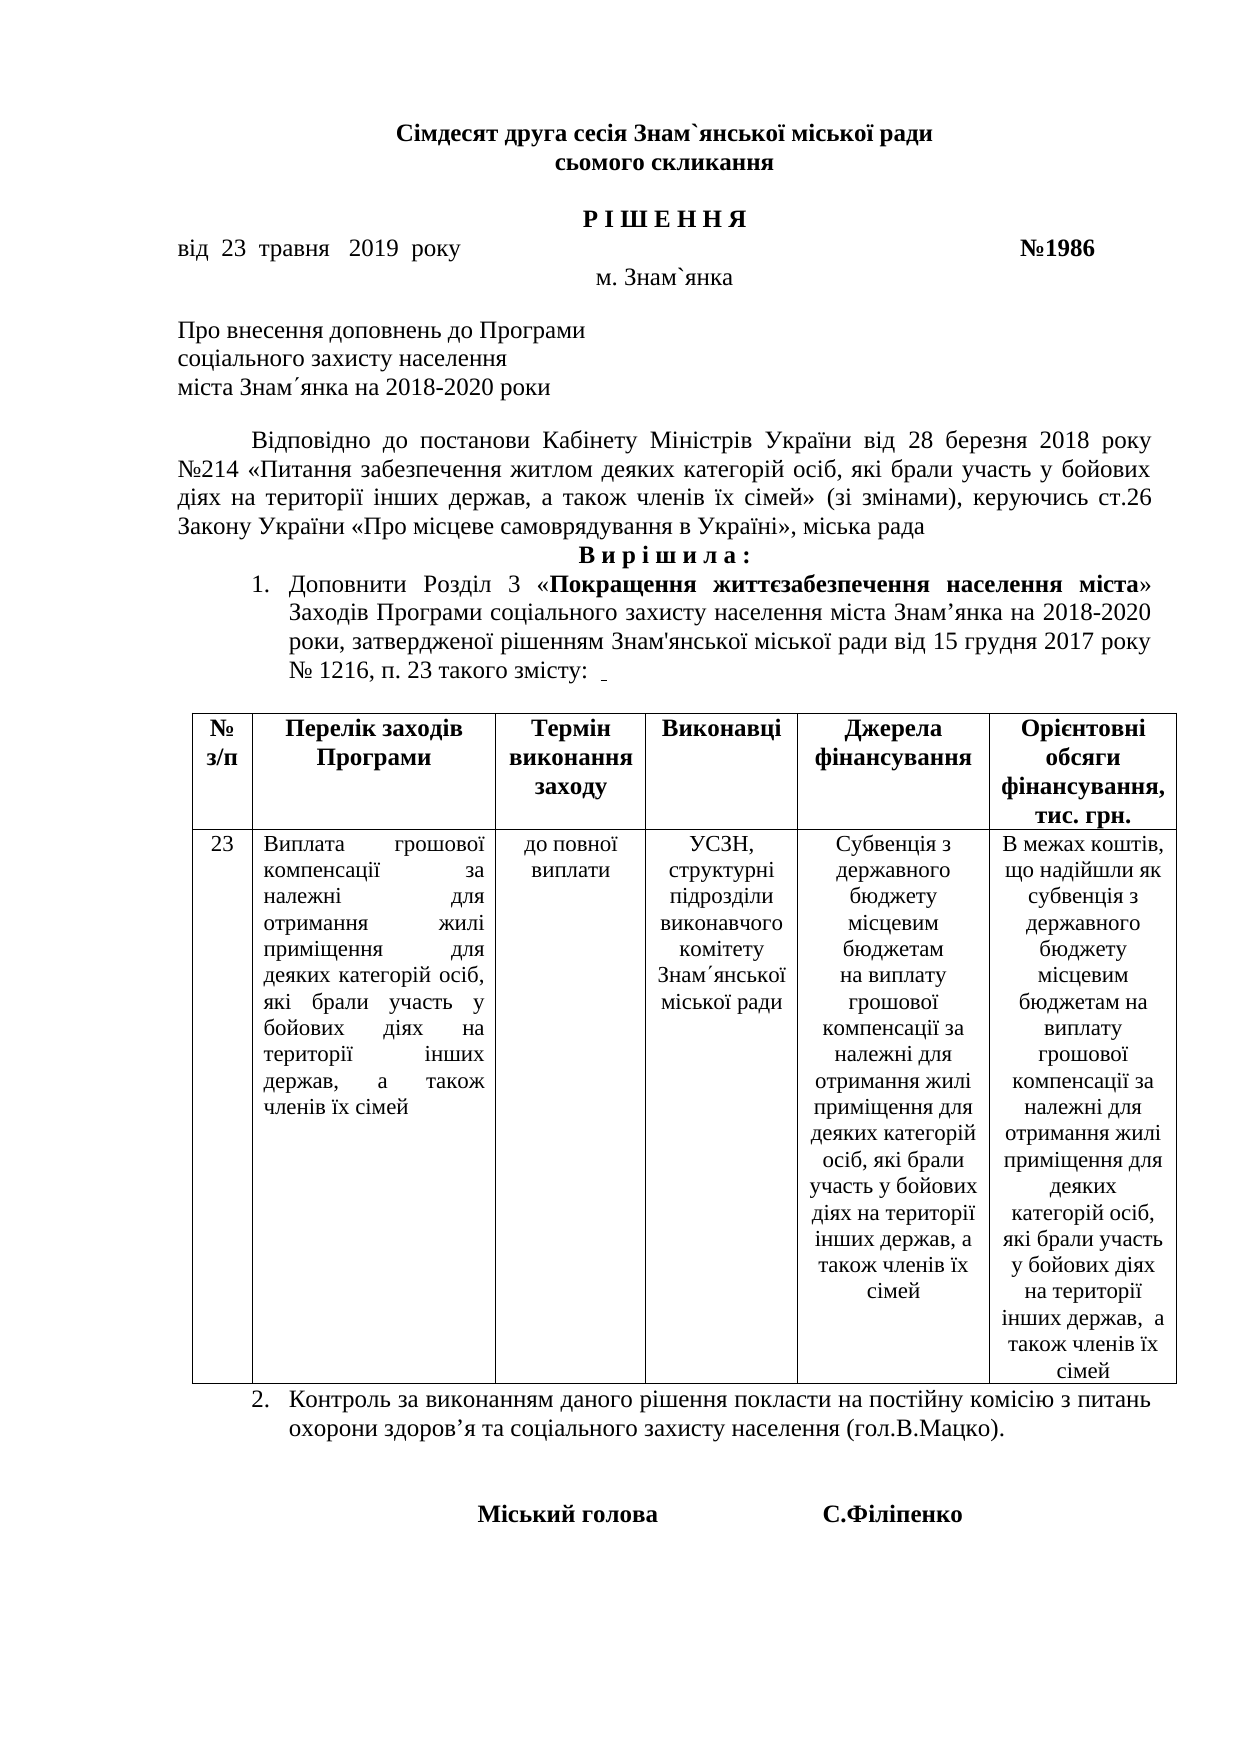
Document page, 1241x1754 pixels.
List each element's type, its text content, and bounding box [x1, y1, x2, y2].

text сьомого скликання [177, 147, 1152, 176]
text Про внесення доповнень до Програми [177, 315, 1152, 343]
text Міський голова С.Філіпенко [288, 1499, 1152, 1528]
text міста Знамянка на 2018-2020 роки [177, 372, 1152, 401]
text соціального захисту населення [177, 343, 1152, 372]
text Сімдесят друга сесія Знам`янської міської ради [177, 118, 1152, 147]
table_cell УСЗН, структурні підрозділи виконавчого комітету Знамянської міської ради [646, 830, 797, 1383]
table_cell Виплата грошової компенсації за належні для отримання жилі приміщення для деяких категорій осіб, які брали участь у бойових діях на території інших держав, а також членів їх сімей [253, 830, 495, 1383]
table_header № з/п [193, 714, 252, 828]
table_header Термін виконання заходу [496, 714, 645, 828]
table_cell В межах коштів, що надійшли як субвенція з державного бюджету місцевим бюджетам на виплату грошової компенсації за належні для отримання жилі приміщення для деяких категорій осіб, які брали участь у бойових діях на території інших держав, а також членів їх сімей [990, 830, 1176, 1383]
text м. Знам`янка [177, 262, 1152, 291]
table_header Джерела фінансування [798, 714, 989, 828]
text В и р і ш и л а : [177, 540, 1152, 569]
table_cell Субвенція з державного бюджету місцевим бюджетам на виплату грошової компенсації за належні для отримання жилі приміщення для деяких категорій осіб, які брали участь у бойових діях на території інших держав, а також членів їх сімей [798, 830, 989, 1383]
table_header Орієнтовні обсяги фінансування, тис. грн. [990, 714, 1176, 828]
text Р І Ш Е Н Н Я [177, 204, 1152, 233]
list Доповнити Розділ 3 «Покращення життєзабезпечення населення міста» Заходів Програми соціального захисту населення міста Знам’янка на 2018-2020 роки, затвердженої рішенням Знам'янської міської ради від 15 грудня 2017 року № 1216, п. 23 такого змісту: [251, 569, 1152, 684]
table_header Виконавці [646, 714, 797, 828]
table_cell 23 [193, 830, 252, 1383]
list Контроль за виконанням даного рішення покласти на постійну комісію з питань охорони здоров’я та соціального захисту населення (гол.В.Мацко). [251, 1384, 1152, 1442]
text Відповідно до постанови Кабінету Міністрів України від 28 березня 2018 року №214 «Питання забезпечення житлом деяких категорій осіб, які брали участь у бойових діях на території інших держав, а також членів їх сімей» (зі змінами), керуючись ст.26 Закону України «Про місцеве самоврядування в Україні», міська рада [177, 425, 1152, 540]
text від 23 травня 2019 року №1986 [177, 233, 1152, 262]
table_header Перелік заходів Програми [253, 714, 495, 828]
table_cell до повної виплати [496, 830, 645, 1383]
